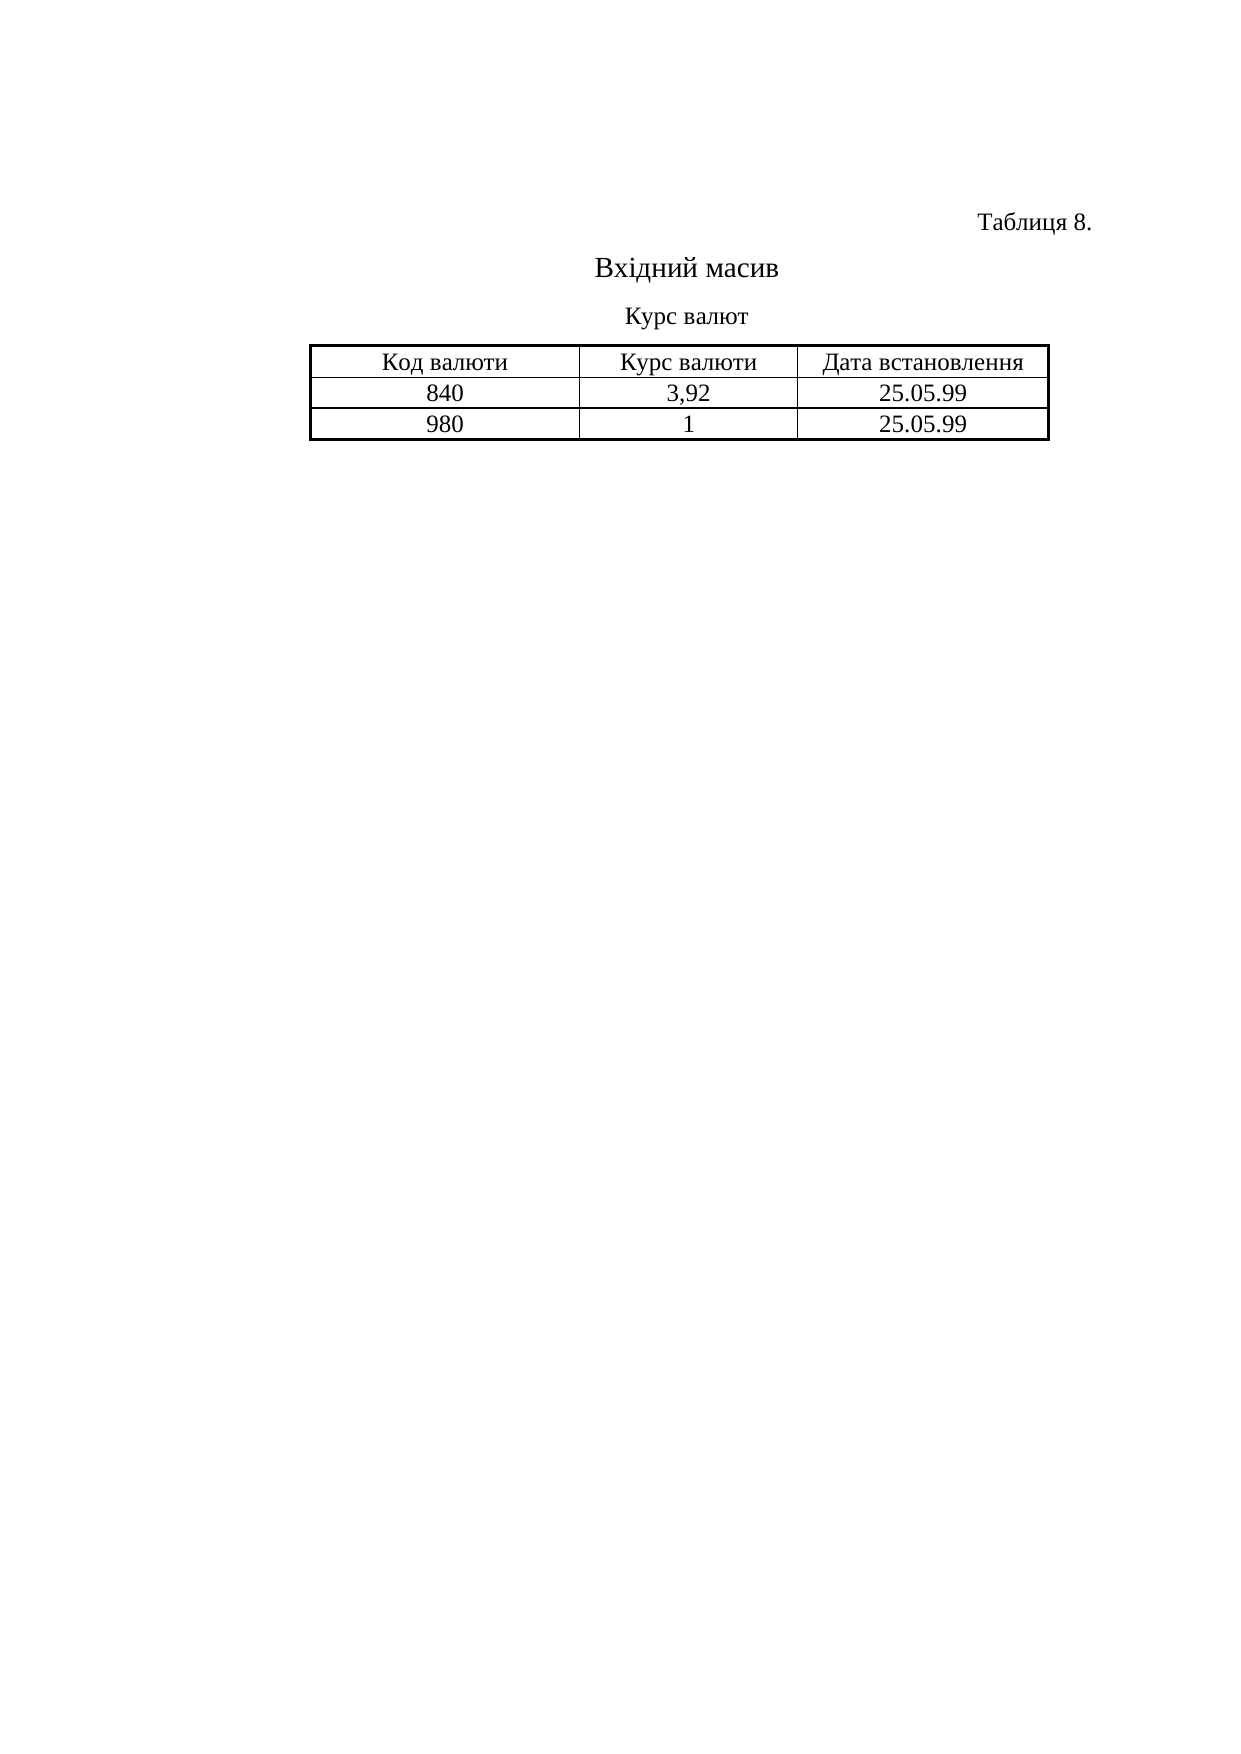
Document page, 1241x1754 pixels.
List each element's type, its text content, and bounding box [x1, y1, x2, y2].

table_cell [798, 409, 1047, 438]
text Вхідний масив [207, 250, 1092, 284]
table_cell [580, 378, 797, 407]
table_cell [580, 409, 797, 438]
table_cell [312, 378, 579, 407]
text Таблиця 8. [207, 207, 1092, 236]
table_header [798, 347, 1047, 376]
text Курс валют [207, 301, 1092, 330]
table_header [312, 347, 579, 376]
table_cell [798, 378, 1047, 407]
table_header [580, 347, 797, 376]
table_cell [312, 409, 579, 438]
